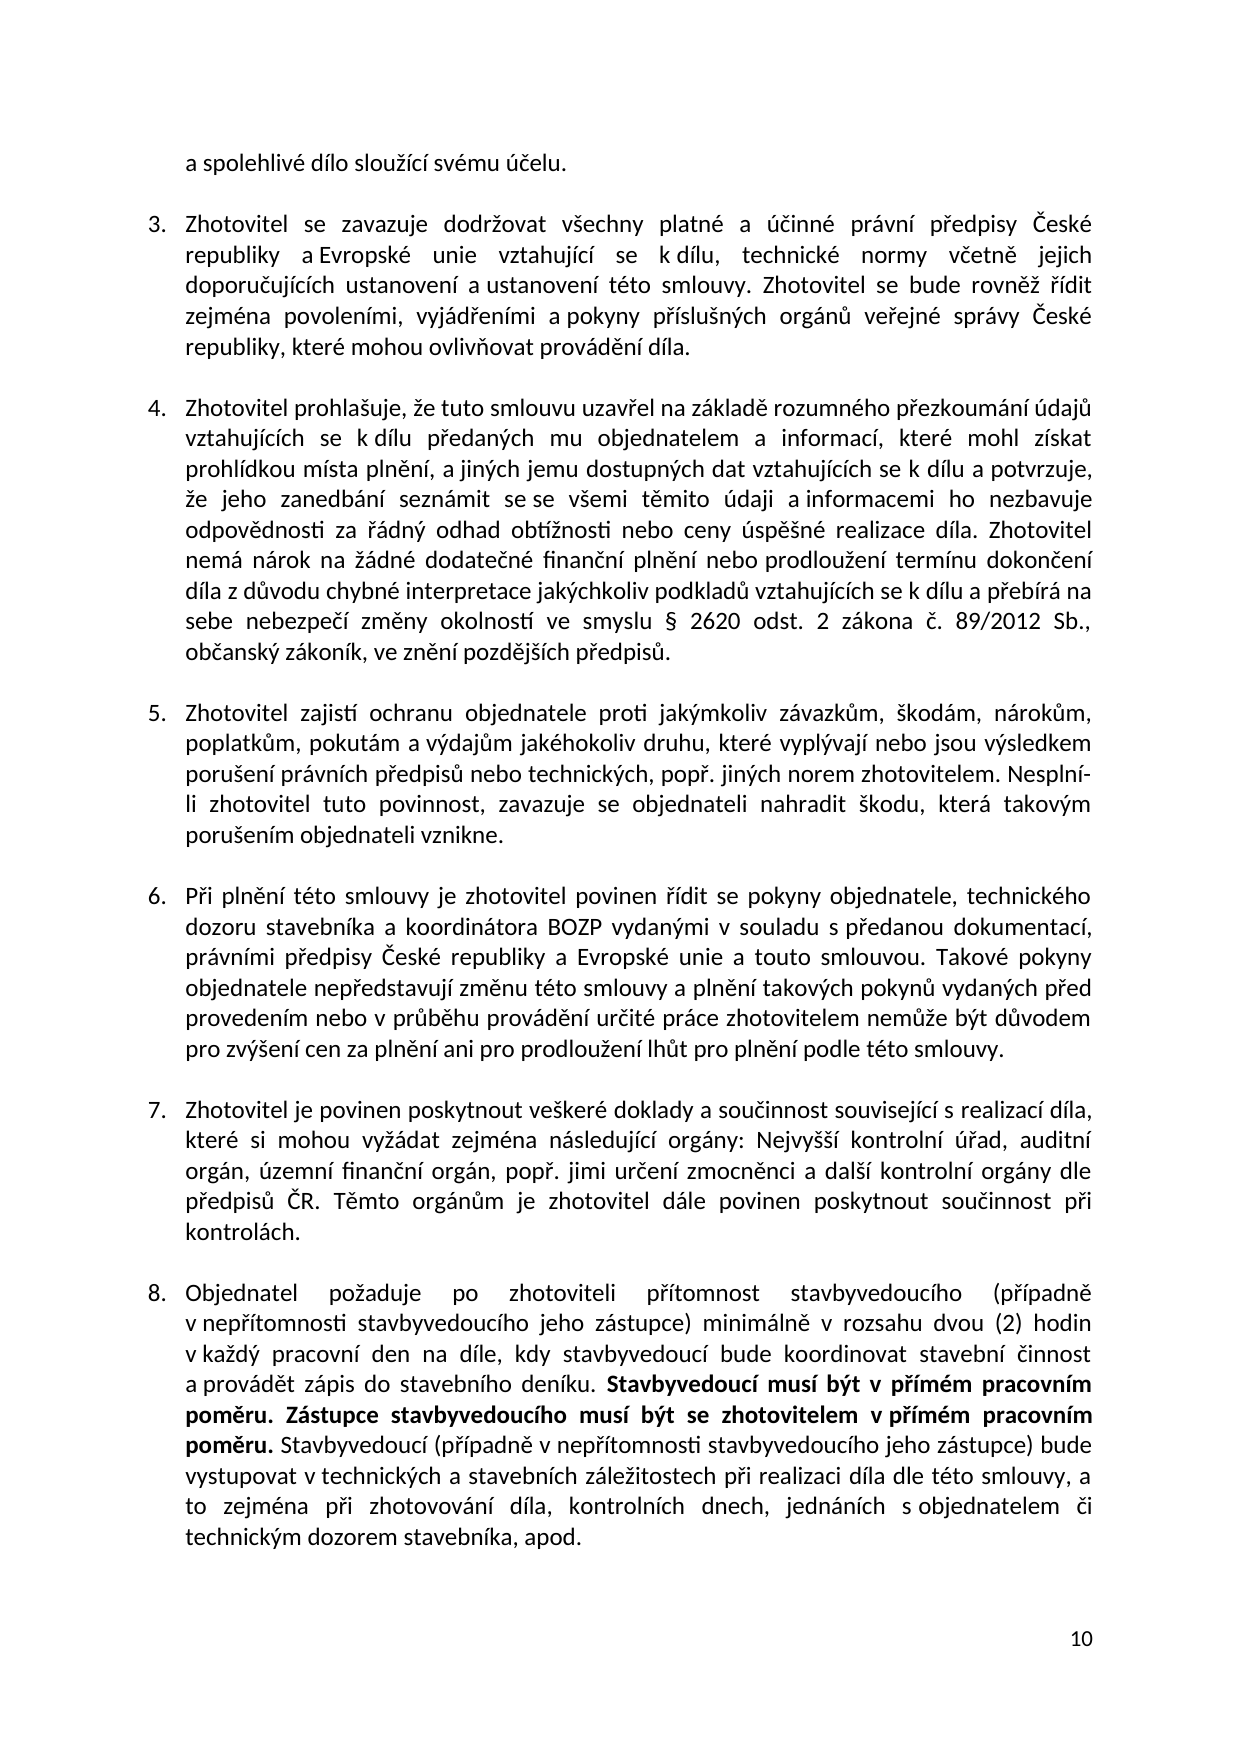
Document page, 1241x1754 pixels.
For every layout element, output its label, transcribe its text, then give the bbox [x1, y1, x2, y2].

list Objednatel požaduje po zhotoviteli přítomnost stavbyvedoucího (případně v nepřítomnosti stavbyvedoucího jeho zástupce) minimálně v rozsahu dvou (2) hodin v každý pracovní den na díle, kdy stavbyvedoucí bude koordinovat stavební činnost a provádět zápis do stavebního deníku. Stavbyvedoucí musí být v přímém pracovním poměru. Zástupce stavbyvedoucího musí být se zhotovitelem v přímém pracovním poměru. Stavbyvedoucí (případně v nepřítomnosti stavbyvedoucího jeho zástupce) bude vystupovat v technických a stavebních záležitostech při realizaci díla dle této smlouvy, a to zejména při zhotovování díla, kontrolních dnech, jednáních s objednatelem či technickým dozorem stavebníka, apod. [148, 1277, 1093, 1552]
list Zhotovitel je povinen poskytnout veškeré doklady a součinnost související s realizací díla, které si mohou vyžádat zejména následující orgány: Nejvyšší kontrolní úřad, auditní orgán, územní finanční orgán, popř. jimi určení zmocněnci a další kontrolní orgány dle předpisů ČR. Těmto orgánům je zhotovitel dále povinen poskytnout součinnost při kontrolách. [148, 1094, 1093, 1246]
list Při plnění této smlouvy je zhotovitel povinen řídit se pokyny objednatele, technického dozoru stavebníka a koordinátora BOZP vydanými v souladu s předanou dokumentací, právními předpisy České republiky a Evropské unie a touto smlouvou. Takové pokyny objednatele nepředstavují změnu této smlouvy a plnění takových pokynů vydaných před provedením nebo v průběhu provádění určité práce zhotovitelem nemůže být důvodem pro zvýšení cen za plnění ani pro prodloužení lhůt pro plnění podle této smlouvy. [148, 880, 1093, 1063]
list Zhotovitel se zavazuje dodržovat všechny platné a účinné právní předpisy České republiky a Evropské unie vztahující se k dílu, technické normy včetně jejich doporučujících ustanovení a ustanovení této smlouvy. Zhotovitel se bude rovněž řídit zejména povoleními, vyjádřeními a pokyny příslušných orgánů veřejné správy České republiky, které mohou ovlivňovat provádění díla. [148, 209, 1093, 361]
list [148, 148, 1093, 178]
list Zhotovitel zajistí ochranu objednatele proti jakýmkoliv závazkům, škodám, nárokům, poplatkům, pokutám a výdajům jakéhokoliv druhu, které vyplývají nebo jsou výsledkem porušení právních předpisů nebo technických, popř. jiných norem zhotovitelem. Nesplní-li zhotovitel tuto povinnost, zavazuje se objednateli nahradit škodu, která takovým porušením objednateli vznikne. [148, 697, 1093, 849]
list Zhotovitel prohlašuje, že tuto smlouvu uzavřel na základě rozumného přezkoumání údajů vztahujících se k dílu předaných mu objednatelem a informací, které mohl získat prohlídkou místa plnění, a jiných jemu dostupných dat vztahujících se k dílu a potvrzuje, že jeho zanedbání seznámit se se všemi těmito údaji a informacemi ho nezbavuje odpovědnosti za řádný odhad obtížnosti nebo ceny úspěšné realizace díla. Zhotovitel nemá nárok na žádné dodatečné finanční plnění nebo prodloužení termínu dokončení díla z důvodu chybné interpretace jakýchkoliv podkladů vztahujících se k dílu a přebírá na sebe nebezpečí změny okolností ve smyslu § 2620 odst. 2 zákona č. 89/2012 Sb., občanský zákoník, ve znění pozdějších předpisů. [148, 392, 1093, 666]
